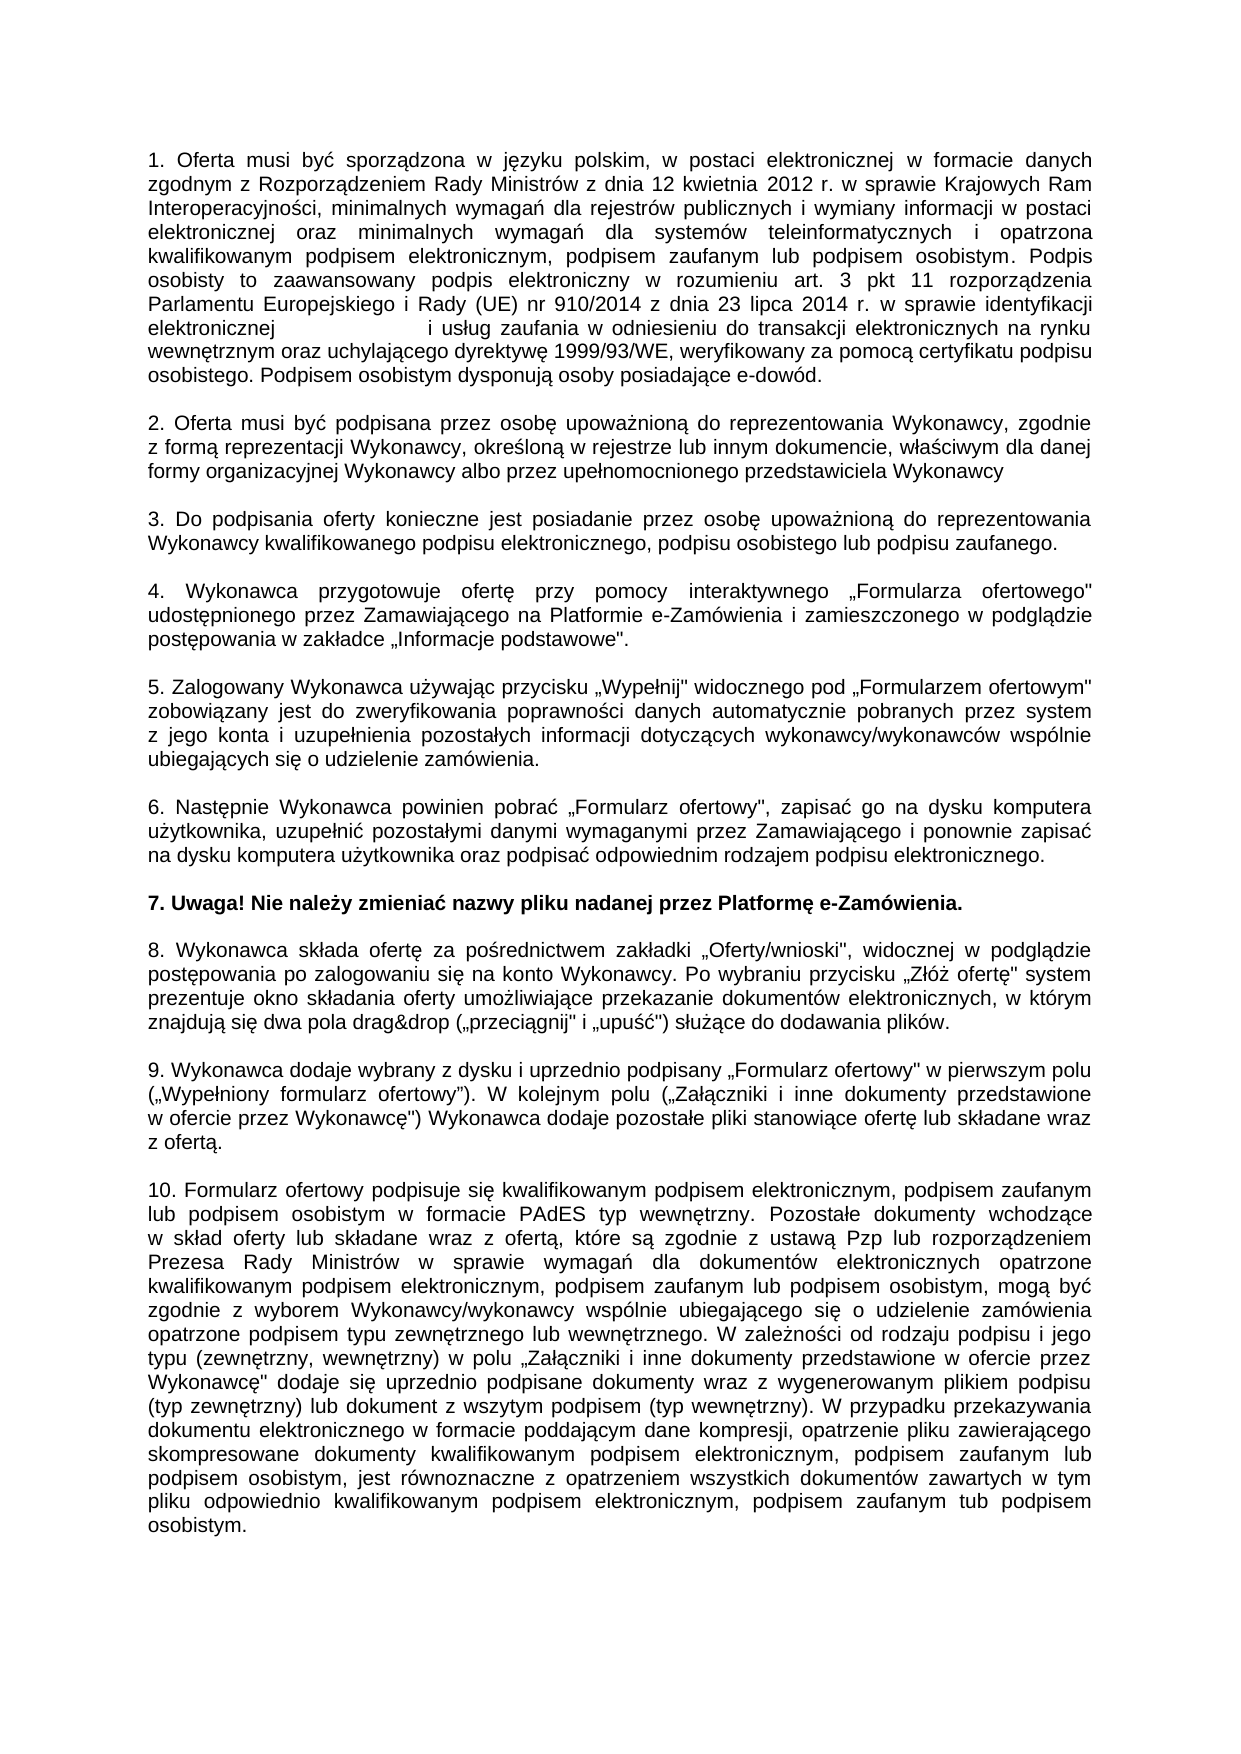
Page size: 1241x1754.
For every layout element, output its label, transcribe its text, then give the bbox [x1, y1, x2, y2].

text 9. Wykonawca dodaje wybrany z dysku i uprzednio podpisany „Formularz ofertowy" w pierwszym polu („Wypełniony formularz ofertowy”). W kolejnym polu („Załączniki i inne dokumenty przedstawione w ofercie przez Wykonawcę") Wykonawca dodaje pozostałe pliki stanowiące ofertę lub składane wraz z ofertą. [148, 1058, 1093, 1154]
text 3. Do podpisania oferty konieczne jest posiadanie przez osobę upoważnioną do reprezentowania Wykonawcy kwalifikowanego podpisu elektronicznego, podpisu osobistego lub podpisu zaufanego. [148, 507, 1093, 555]
text 7. Uwaga! Nie należy zmieniać nazwy pliku nadanej przez Platformę e-Zamówienia. [148, 890, 1093, 914]
text 10. Formularz ofertowy podpisuje się kwalifikowanym podpisem elektronicznym, podpisem zaufanym lub podpisem osobistym w formacie PAdES typ wewnętrzny. Pozostałe dokumenty wchodzące w skład oferty lub składane wraz z ofertą, które są zgodnie z ustawą Pzp lub rozporządzeniem Prezesa Rady Ministrów w sprawie wymagań dla dokumentów elektronicznych opatrzone kwalifikowanym podpisem elektronicznym, podpisem zaufanym lub podpisem osobistym, mogą być zgodnie z wyborem Wykonawcy/wykonawcy wspólnie ubiegającego się o udzielenie zamówienia opatrzone podpisem typu zewnętrznego lub wewnętrznego. W zależności od rodzaju podpisu i jego typu (zewnętrzny, wewnętrzny) w polu „Załączniki i inne dokumenty przedstawione w ofercie przez Wykonawcę" dodaje się uprzednio podpisane dokumenty wraz z wygenerowanym plikiem podpisu (typ zewnętrzny) lub dokument z wszytym podpisem (typ wewnętrzny). W przypadku przekazywania dokumentu elektronicznego w formacie poddającym dane kompresji, opatrzenie pliku zawierającego skompresowane dokumenty kwalifikowanym podpisem elektronicznym, podpisem zaufanym lub podpisem osobistym, jest równoznaczne z opatrzeniem wszystkich dokumentów zawartych w tym pliku odpowiednio kwalifikowanym podpisem elektronicznym, podpisem zaufanym tub podpisem osobistym. [148, 1178, 1093, 1537]
text 8. Wykonawca składa ofertę za pośrednictwem zakładki „Oferty/wnioski", widocznej w podglądzie postępowania po zalogowaniu się na konto Wykonawcy. Po wybraniu przycisku „Złóż ofertę" system prezentuje okno składania oferty umożliwiające przekazanie dokumentów elektronicznych, w którym znajdują się dwa pola drag&drop („przeciągnij" i „upuść") służące do dodawania plików. [148, 938, 1093, 1034]
text 4. Wykonawca przygotowuje ofertę przy pomocy interaktywnego „Formularza ofertowego" udostępnionego przez Zamawiającego na Platformie e-Zamówienia i zamieszczonego w podglądzie postępowania w zakładce „Informacje podstawowe". [148, 579, 1093, 651]
text 2. Oferta musi być podpisana przez osobę upoważnioną do reprezentowania Wykonawcy, zgodnie z formą reprezentacji Wykonawcy, określoną w rejestrze lub innym dokumencie, właściwym dla danej formy organizacyjnej Wykonawcy albo przez upełnomocnionego przedstawiciela Wykonawcy [148, 411, 1093, 483]
text 1. Oferta musi być sporządzona w języku polskim, w postaci elektronicznej w formacie danych zgodnym z Rozporządzeniem Rady Ministrów z dnia 12 kwietnia 2012 r. w sprawie Krajowych Ram Interoperacyjności, minimalnych wymagań dla rejestrów publicznych i wymiany informacji w postaci elektronicznej oraz minimalnych wymagań dla systemów teleinformatycznych i opatrzona kwalifikowanym podpisem elektronicznym, podpisem zaufanym lub podpisem osobistym. Podpis osobisty to zaawansowany podpis elektroniczny w rozumieniu art. 3 pkt 11 rozporządzenia Parlamentu Europejskiego i Rady (UE) nr 910/2014 z dnia 23 lipca 2014 r. w sprawie identyfikacji elektronicznej i usług zaufania w odniesieniu do transakcji elektronicznych na rynku wewnętrznym oraz uchylającego dyrektywę 1999/93/WE, weryfikowany za pomocą certyfikatu podpisu osobistego. Podpisem osobistym dysponują osoby posiadające e-dowód. [148, 148, 1093, 387]
text 5. Zalogowany Wykonawca używając przycisku „Wypełnij" widocznego pod „Formularzem ofertowym" zobowiązany jest do zweryfikowania poprawności danych automatycznie pobranych przez system z jego konta i uzupełnienia pozostałych informacji dotyczących wykonawcy/wykonawców wspólnie ubiegających się o udzielenie zamówienia. [148, 675, 1093, 771]
text 6. Następnie Wykonawca powinien pobrać „Formularz ofertowy", zapisać go na dysku komputera użytkownika, uzupełnić pozostałymi danymi wymaganymi przez Zamawiającego i ponownie zapisać na dysku komputera użytkownika oraz podpisać odpowiednim rodzajem podpisu elektronicznego. [148, 794, 1093, 866]
